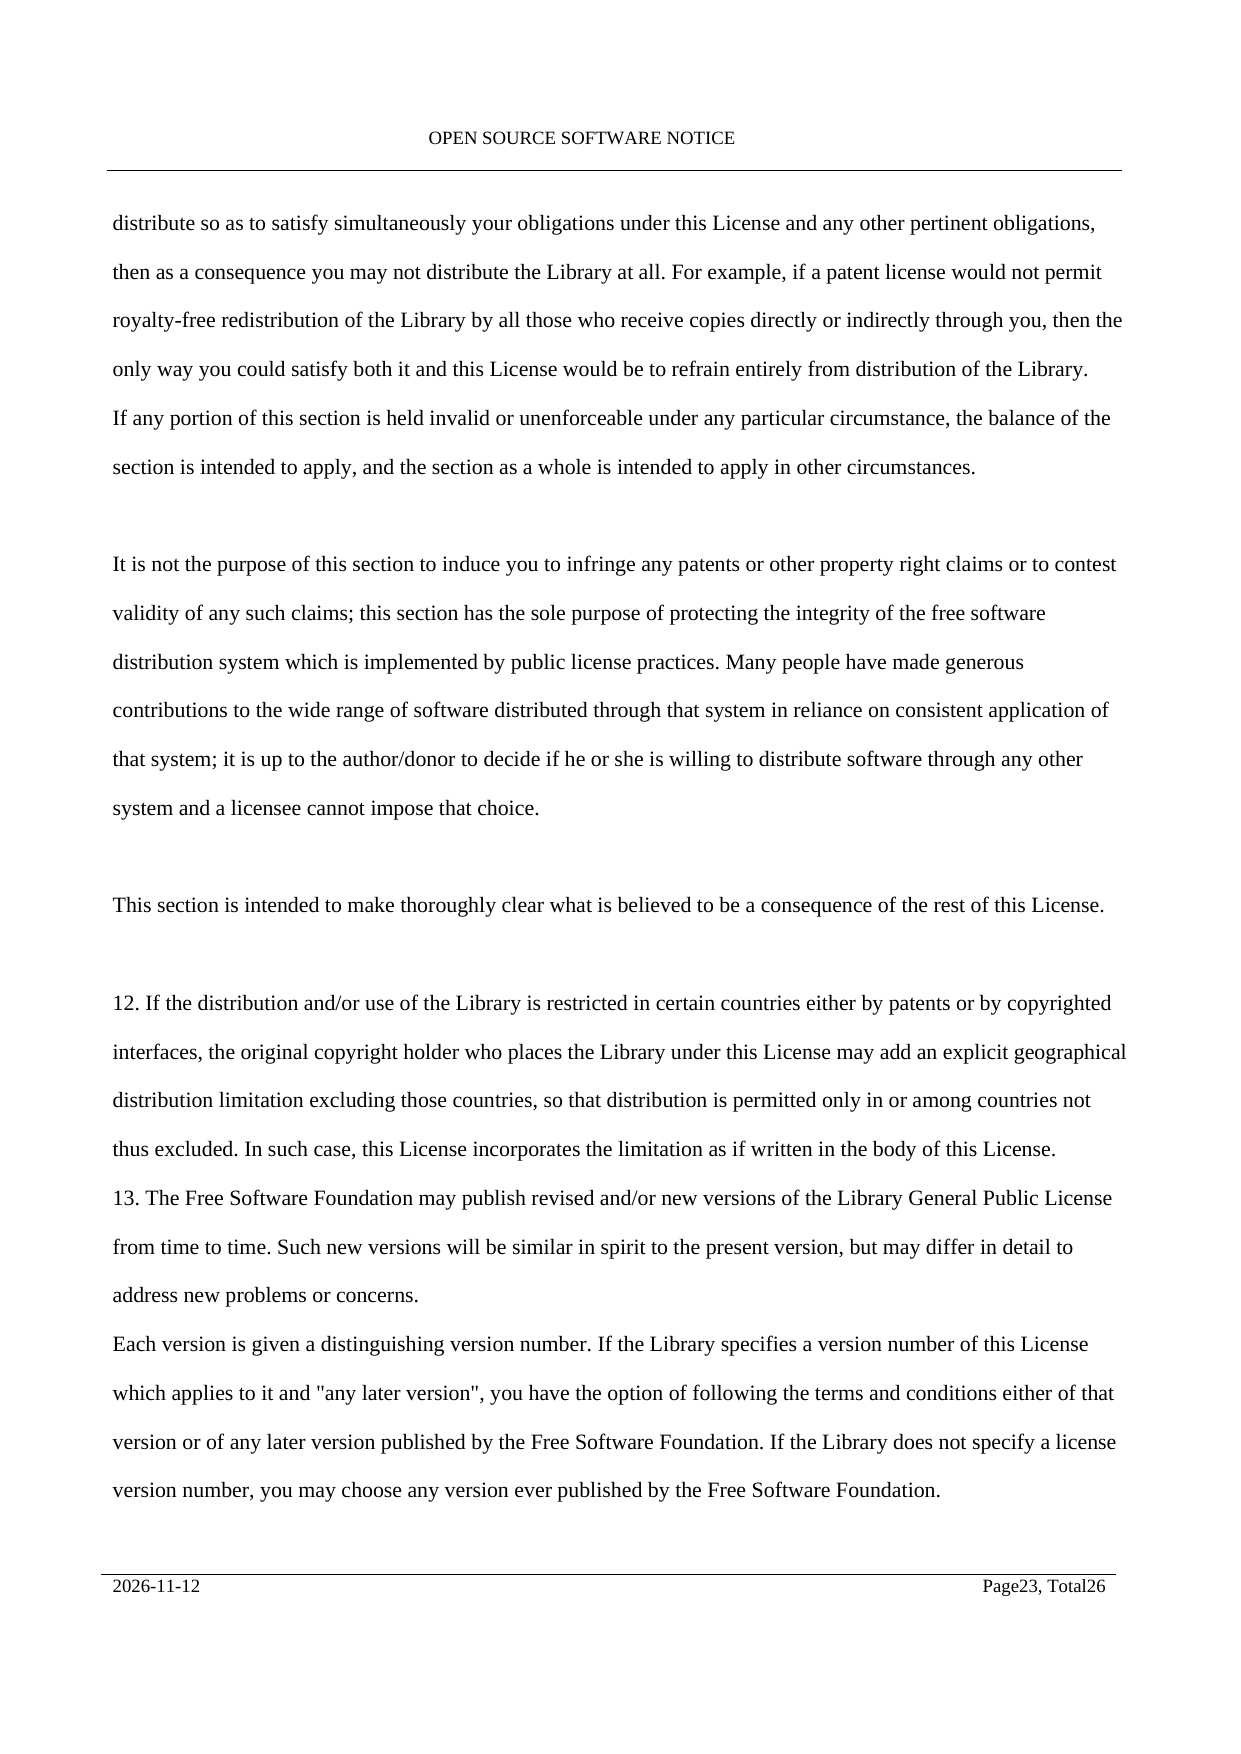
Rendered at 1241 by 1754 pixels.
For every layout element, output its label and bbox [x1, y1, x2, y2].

text [112, 206, 1128, 1506]
